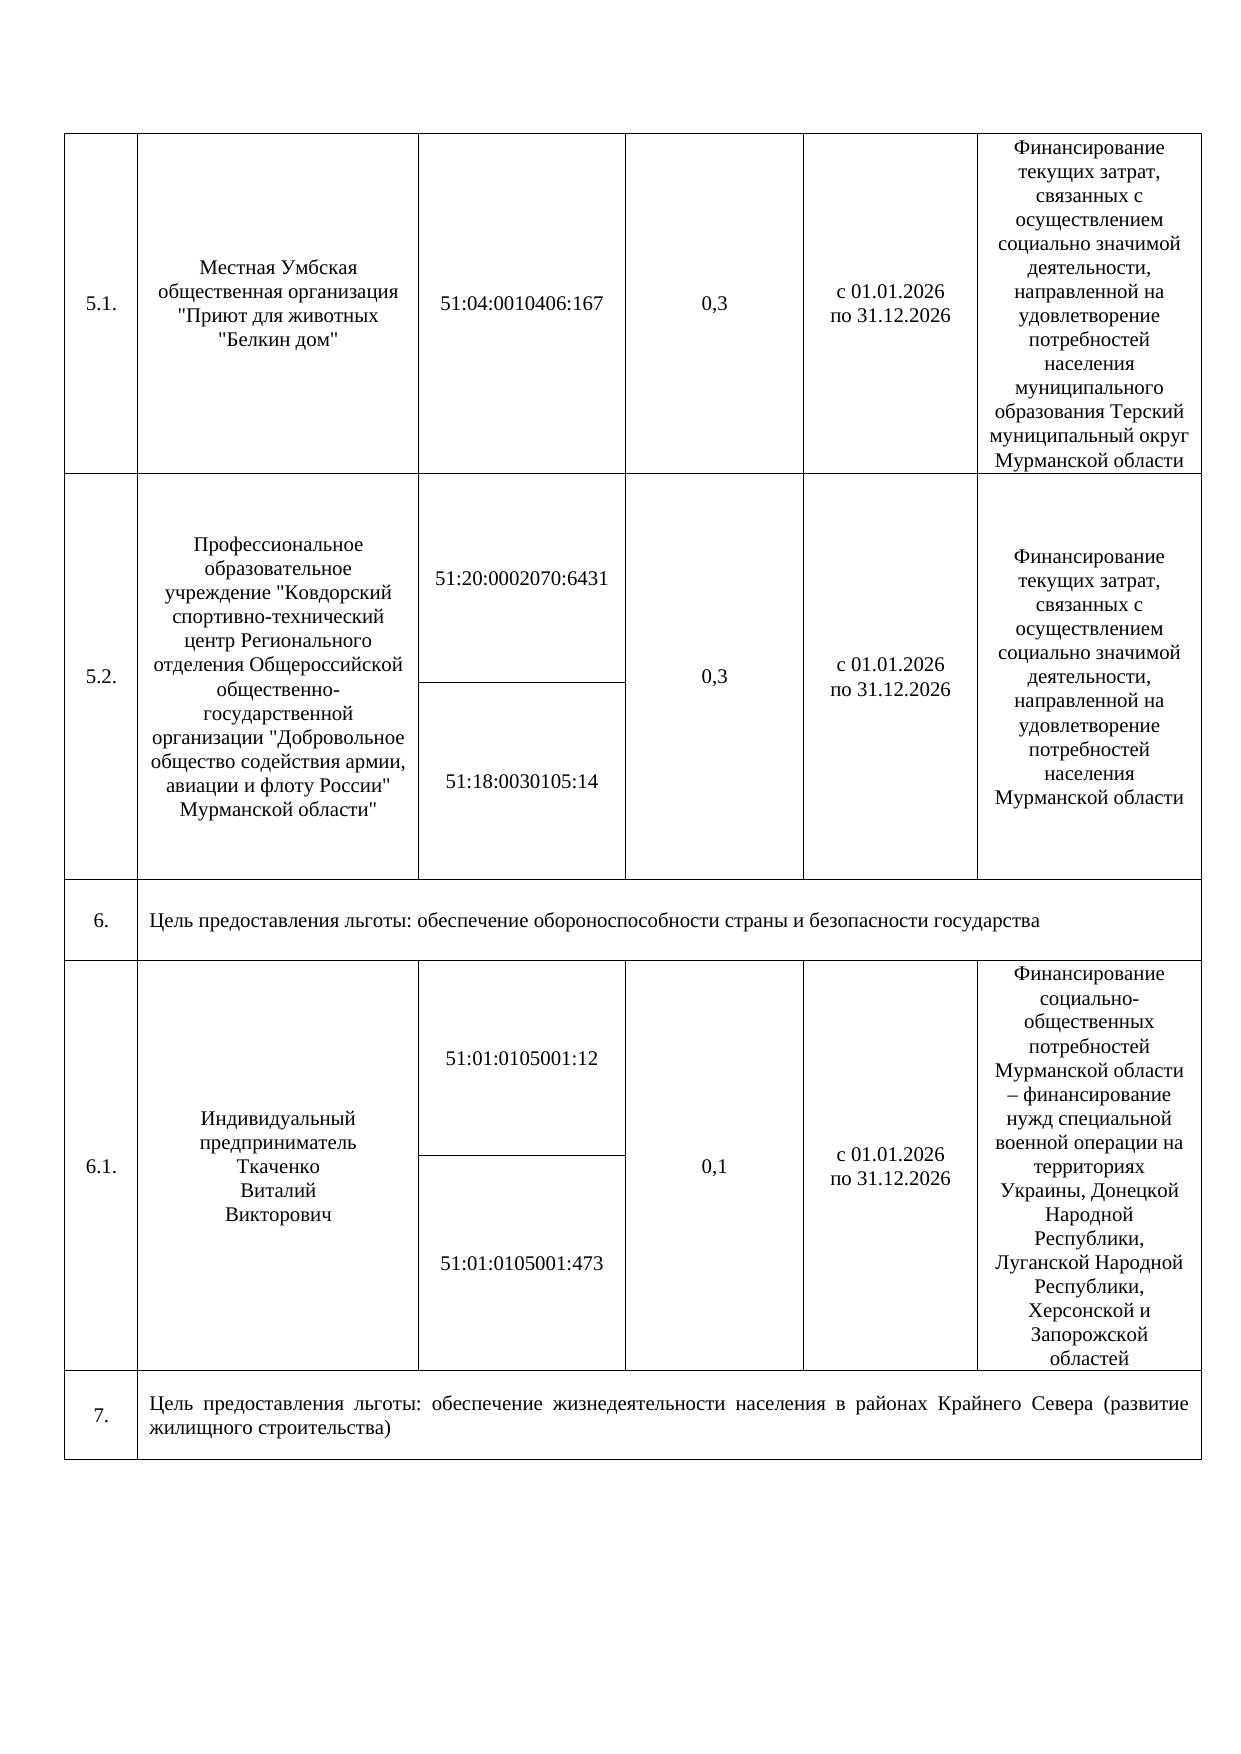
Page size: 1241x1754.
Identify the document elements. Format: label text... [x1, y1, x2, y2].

table_cell Цель предоставления льготы: обеспечение жизнедеятельности населения в районах Крайнего Севера (развитие жилищного строительства) [138, 1371, 1201, 1459]
table_cell Цель предоставления льготы: обеспечение обороноспособности страны и безопасности государства [138, 880, 1201, 960]
table_cell 7. [65, 1371, 137, 1459]
table_cell 6. [65, 880, 137, 960]
table_cell с 01.01.2026 по 31.12.2026 [804, 961, 977, 1370]
table_cell с 01.01.2026 по 31.12.2026 [804, 474, 977, 879]
table_cell Финансирование социально-общественных потребностей Мурманской области – финансирование нужд специальной военной операции на территориях Украины, Донецкой Народной Республики, Луганской Народной Республики, Херсонской и Запорожской областей [978, 961, 1201, 1370]
table_cell 0,3 [626, 134, 803, 473]
table_cell 51:01:0105001:12 [419, 961, 625, 1155]
table_cell 51:04:0010406:167 [419, 134, 625, 473]
table_cell 5.2. [65, 474, 137, 879]
table_cell 5.1. [65, 134, 137, 473]
table_cell 51:20:0002070:6431 [419, 474, 625, 682]
table_cell с 01.01.2026 по 31.12.2026 [804, 134, 977, 473]
table_cell Финансирование текущих затрат, связанных с осуществлением социально значимой деятельности, направленной на удовлетворение потребностей населения Мурманской области [978, 474, 1201, 879]
table_cell 51:01:0105001:473 [419, 1156, 625, 1370]
table_cell 51:18:0030105:14 [419, 683, 625, 879]
table_cell 6.1. [65, 961, 137, 1370]
table_cell Местная Умбская общественная организация "Приют для животных "Белкин дом" [138, 134, 418, 473]
table_cell Финансирование текущих затрат, связанных с осуществлением социально значимой деятельности, направленной на удовлетворение потребностей населения муниципального образования Терский муниципальный округ Мурманской области [978, 134, 1201, 473]
table_cell 0,3 [626, 474, 803, 879]
table_cell Индивидуальный предприниматель Ткаченко Виталий Викторович [138, 961, 418, 1370]
table_cell 0,1 [626, 961, 803, 1370]
table_cell Профессиональное образовательное учреждение "Ковдорский спортивно-технический центр Регионального отделения Общероссийской общественно-государственной организации "Добровольное общество содействия армии, авиации и флоту России" Мурманской области" [138, 474, 418, 879]
